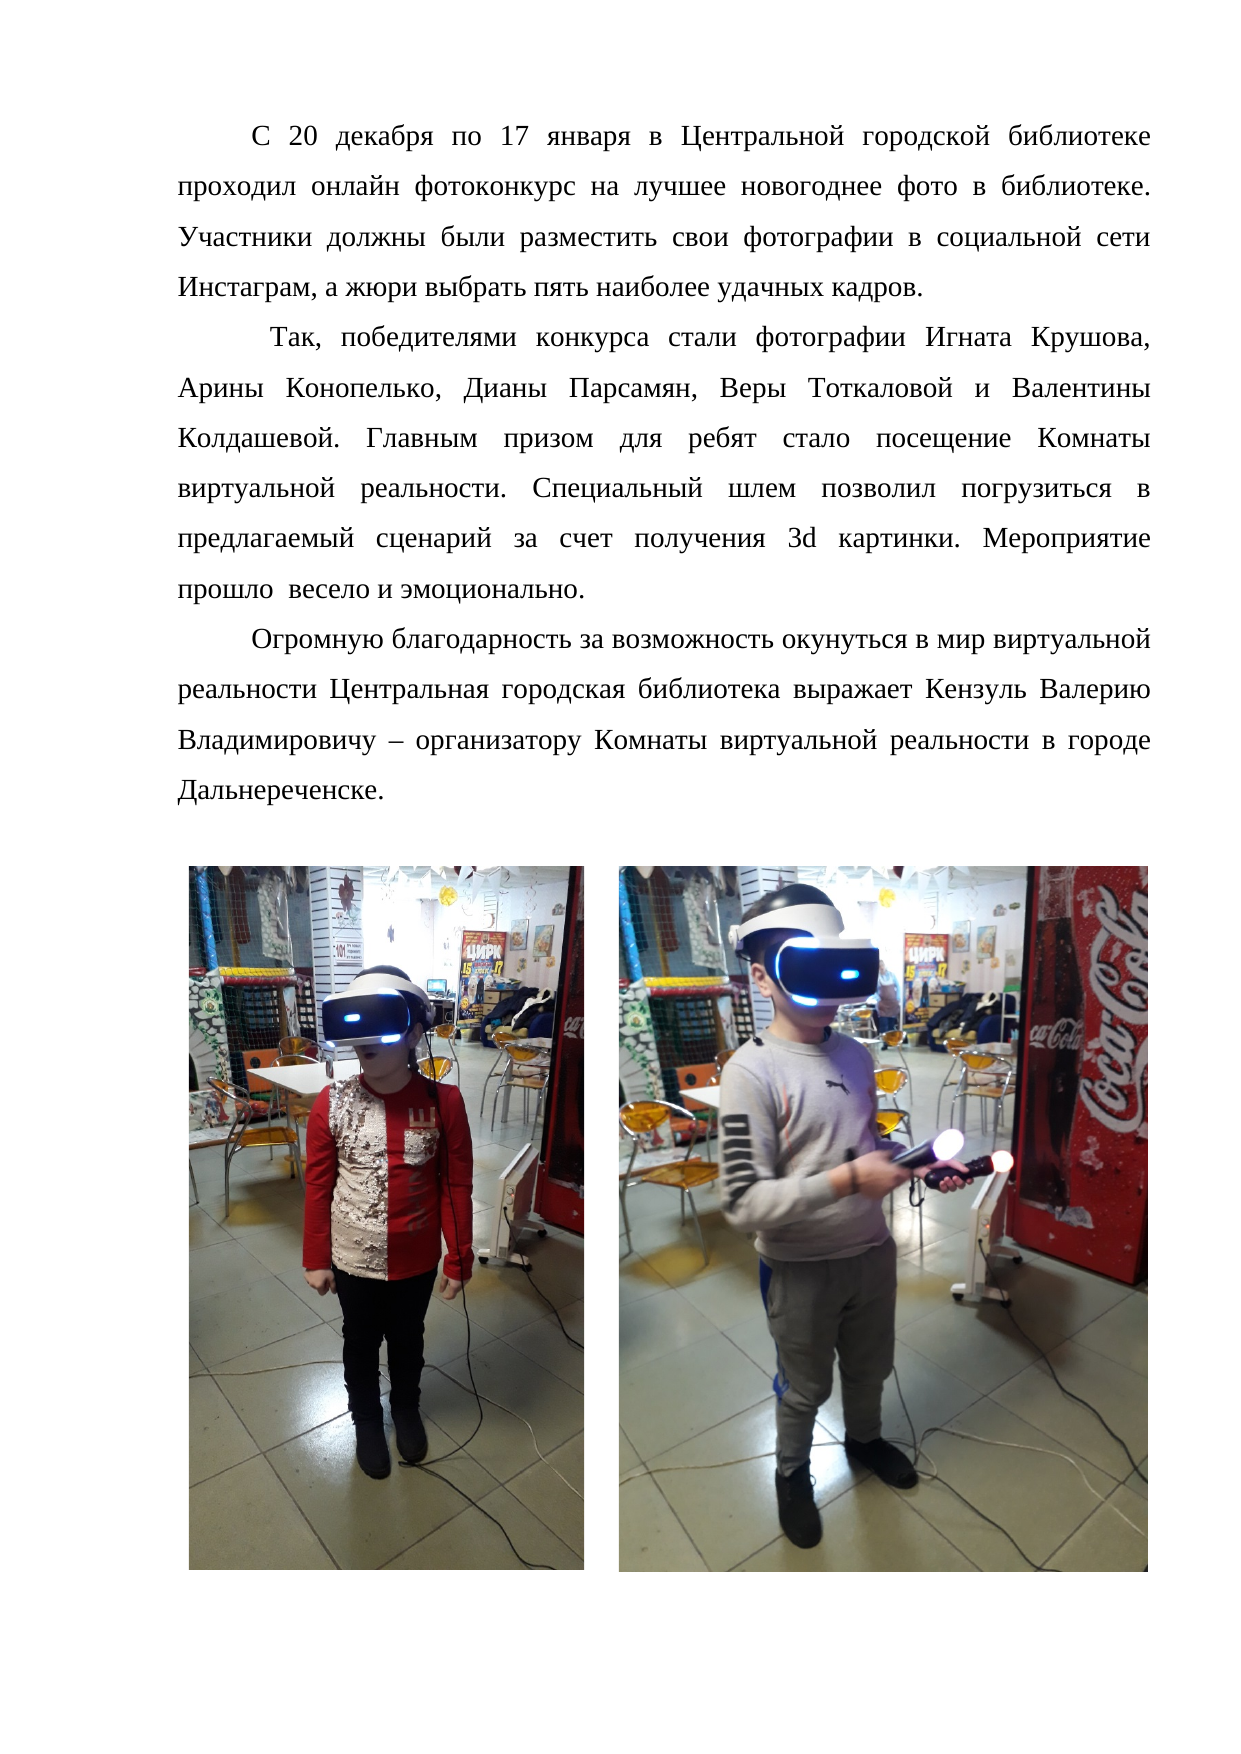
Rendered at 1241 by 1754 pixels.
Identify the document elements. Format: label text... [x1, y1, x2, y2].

text С 20 декабря по 17 января в Центральной городской библиотеке проходил онлайн фотоконкурс на лучшее новогоднее фото в библиотеке. Участники должны были разместить свои фотографии в социальной сети Инстаграм, а жюри выбрать пять наиболее удачных кадров. [177, 118, 1152, 303]
text Огромную благодарность за возможность окунуться в мир виртуальной реальности Центральная городская библиотека выражает Кензуль Валерию Владимировичу – организатору Комнаты виртуальной реальности в городе Дальнереченске. [177, 621, 1152, 806]
picture [618, 866, 1148, 1572]
picture [188, 866, 585, 1570]
text Так, победителями конкурса стали фотографии Игната Крушова, Арины Конопелько, Дианы Парсамян, Веры Тоткаловой и Валентины Колдашевой. Главным призом для ребят стало посещение Комнаты виртуальной реальности. Специальный шлем позволил погрузиться в предлагаемый сценарий за счет получения 3d картинки. Мероприятие прошло весело и эмоционально. [177, 319, 1152, 604]
